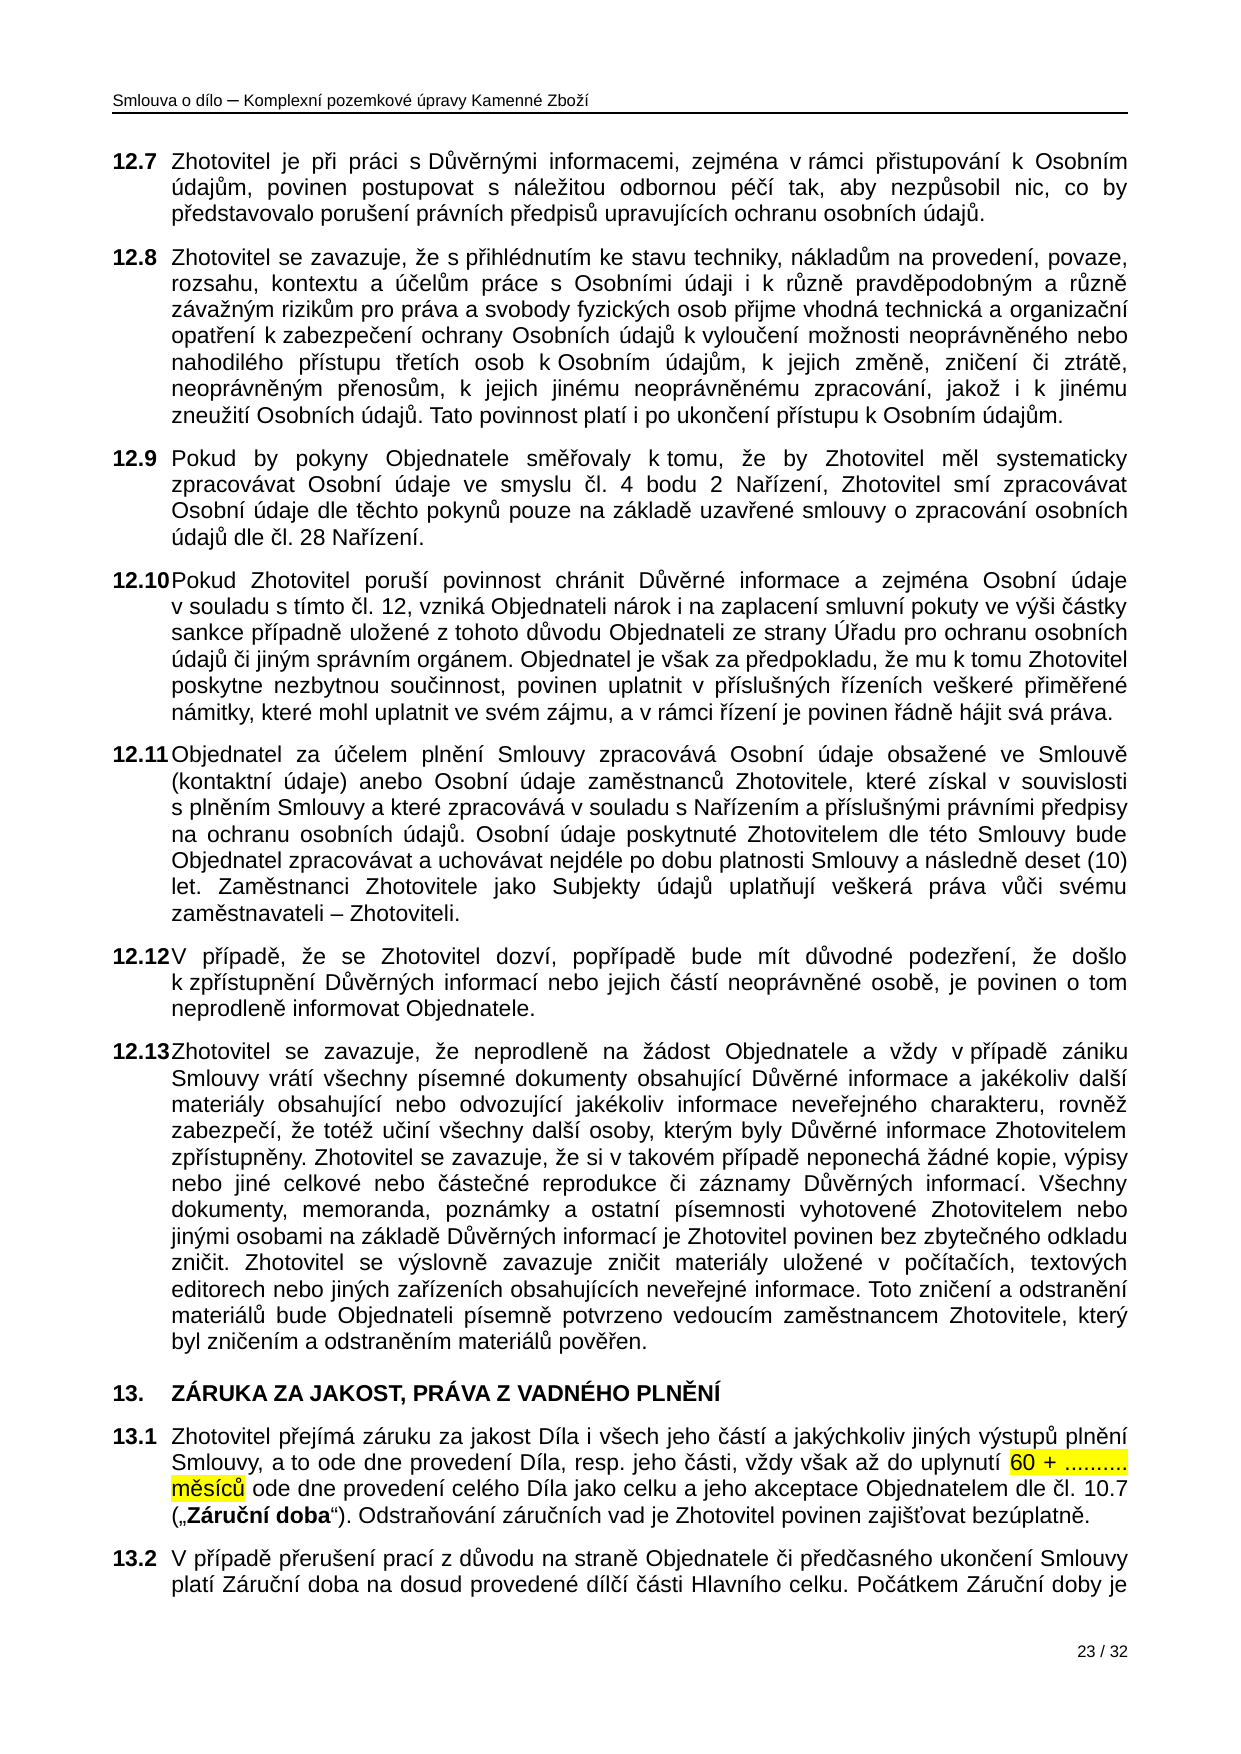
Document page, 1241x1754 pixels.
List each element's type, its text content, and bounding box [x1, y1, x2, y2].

text Zhotovitel se zavazuje, že neprodleně na žádost Objednatele a vždy v případě zániku Smlouvy vrátí všechny písemné dokumenty obsahující Důvěrné informace a jakékoliv další materiály obsahující nebo odvozující jakékoliv informace neveřejného charakteru, rovněž zabezpečí, že totéž učiní všechny další osoby, kterým byly Důvěrné informace Zhotovitelem zpřístupněny. Zhotovitel se zavazuje, že si v takovém případě neponechá žádné kopie, výpisy nebo jiné celkové nebo částečné reprodukce či záznamy Důvěrných informací. Všechny dokumenty, memoranda, poznámky a ostatní písemnosti vyhotovené Zhotovitelem nebo jinými osobami na základě Důvěrných informací je Zhotovitel povinen bez zbytečného odkladu zničit. Zhotovitel se výslovně zavazuje zničit materiály uložené v počítačích, textových editorech nebo jiných zařízeních obsahujících neveřejné informace. Toto zničení a odstranění materiálů bude Objednateli písemně potvrzeno vedoucím zaměstnancem Zhotovitele, který byl zničením a odstraněním materiálů pověřen. [112, 1038, 1128, 1354]
text Pokud by pokyny Objednatele směřovaly k tomu, že by Zhotovitel měl systematicky zpracovávat Osobní údaje ve smyslu čl. 4 bodu 2 Nařízení, Zhotovitel smí zpracovávat Osobní údaje dle těchto pokynů pouze na základě uzavřené smlouvy o zpracování osobních údajů dle čl. 28 Nařízení. [112, 444, 1128, 550]
text Objednatel za účelem plnění Smlouvy zpracovává Osobní údaje obsažené ve Smlouvě (kontaktní údaje) anebo Osobní údaje zaměstnanců Zhotovitele, které získal v souvislosti s plněním Smlouvy a které zpracovává v souladu s Nařízením a příslušnými právními předpisy na ochranu osobních údajů. Osobní údaje poskytnuté Zhotovitelem dle této Smlouvy bude Objednatel zpracovávat a uchovávat nejdéle po dobu platnosti Smlouvy a následně deset (10) let. Zaměstnanci Zhotovitele jako Subjekty údajů uplatňují veškerá práva vůči svému zaměstnavateli – Zhotoviteli. [112, 741, 1128, 926]
text V případě, že se Zhotovitel dozví, popřípadě bude mít důvodné podezření, že došlo k zpřístupnění Důvěrných informací nebo jejich částí neoprávněné osobě, je povinen o tom neprodleně informovat Objednatele. [112, 943, 1128, 1022]
text Pokud Zhotovitel poruší povinnost chránit Důvěrné informace a zejména Osobní údaje v souladu s tímto čl. 12, vzniká Objednateli nárok i na zaplacení smluvní pokuty ve výši částky sankce případně uložené z tohoto důvodu Objednateli ze strany Úřadu pro ochranu osobních údajů či jiným správním orgánem. Objednatel je však za předpokladu, že mu k tomu Zhotovitel poskytne nezbytnou součinnost, povinen uplatnit v příslušných řízeních veškeré přiměřené námitky, které mohl uplatnit ve svém zájmu, a v rámci řízení je povinen řádně hájit svá práva. [112, 567, 1128, 725]
text Zhotovitel je při práci s Důvěrnými informacemi, zejména v rámci přistupování k Osobním údajům, povinen postupovat s náležitou odbornou péčí tak, aby nezpůsobil nic, co by představovalo porušení právních předpisů upravujících ochranu osobních údajů. [112, 148, 1128, 227]
text Zhotovitel přejímá záruku za jakost Díla i všech jeho částí a jakýchkoliv jiných výstupů plnění Smlouvy, a to ode dne provedení Díla, resp. jeho části, vždy však až do uplynutí 60 + .......... měsíců ode dne provedení celého Díla jako celku a jeho akceptace Objednatelem dle čl. 10.7 („Záruční doba“). Odstraňování záručních vad je Zhotovitel povinen zajišťovat bezúplatně. [112, 1423, 1128, 1528]
text Zhotovitel se zavazuje, že s přihlédnutím ke stavu techniky, nákladům na provedení, povaze, rozsahu, kontextu a účelům práce s Osobními údaji i k různě pravděpodobným a různě závažným rizikům pro práva a svobody fyzických osob přijme vhodná technická a organizační opatření k zabezpečení ochrany Osobních údajů k vyloučení možnosti neoprávněného nebo nahodilého přístupu třetích osob k Osobním údajům, k jejich změně, zničení či ztrátě, neoprávněným přenosům, k jejich jinému neoprávněnému zpracování, jakož i k jinému zneužití Osobních údajů. Tato povinnost platí i po ukončení přístupu k Osobním údajům. [112, 243, 1128, 428]
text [112, 1545, 1128, 1597]
text Záruka za jakost, práva z vadného plnění [112, 1379, 1128, 1406]
